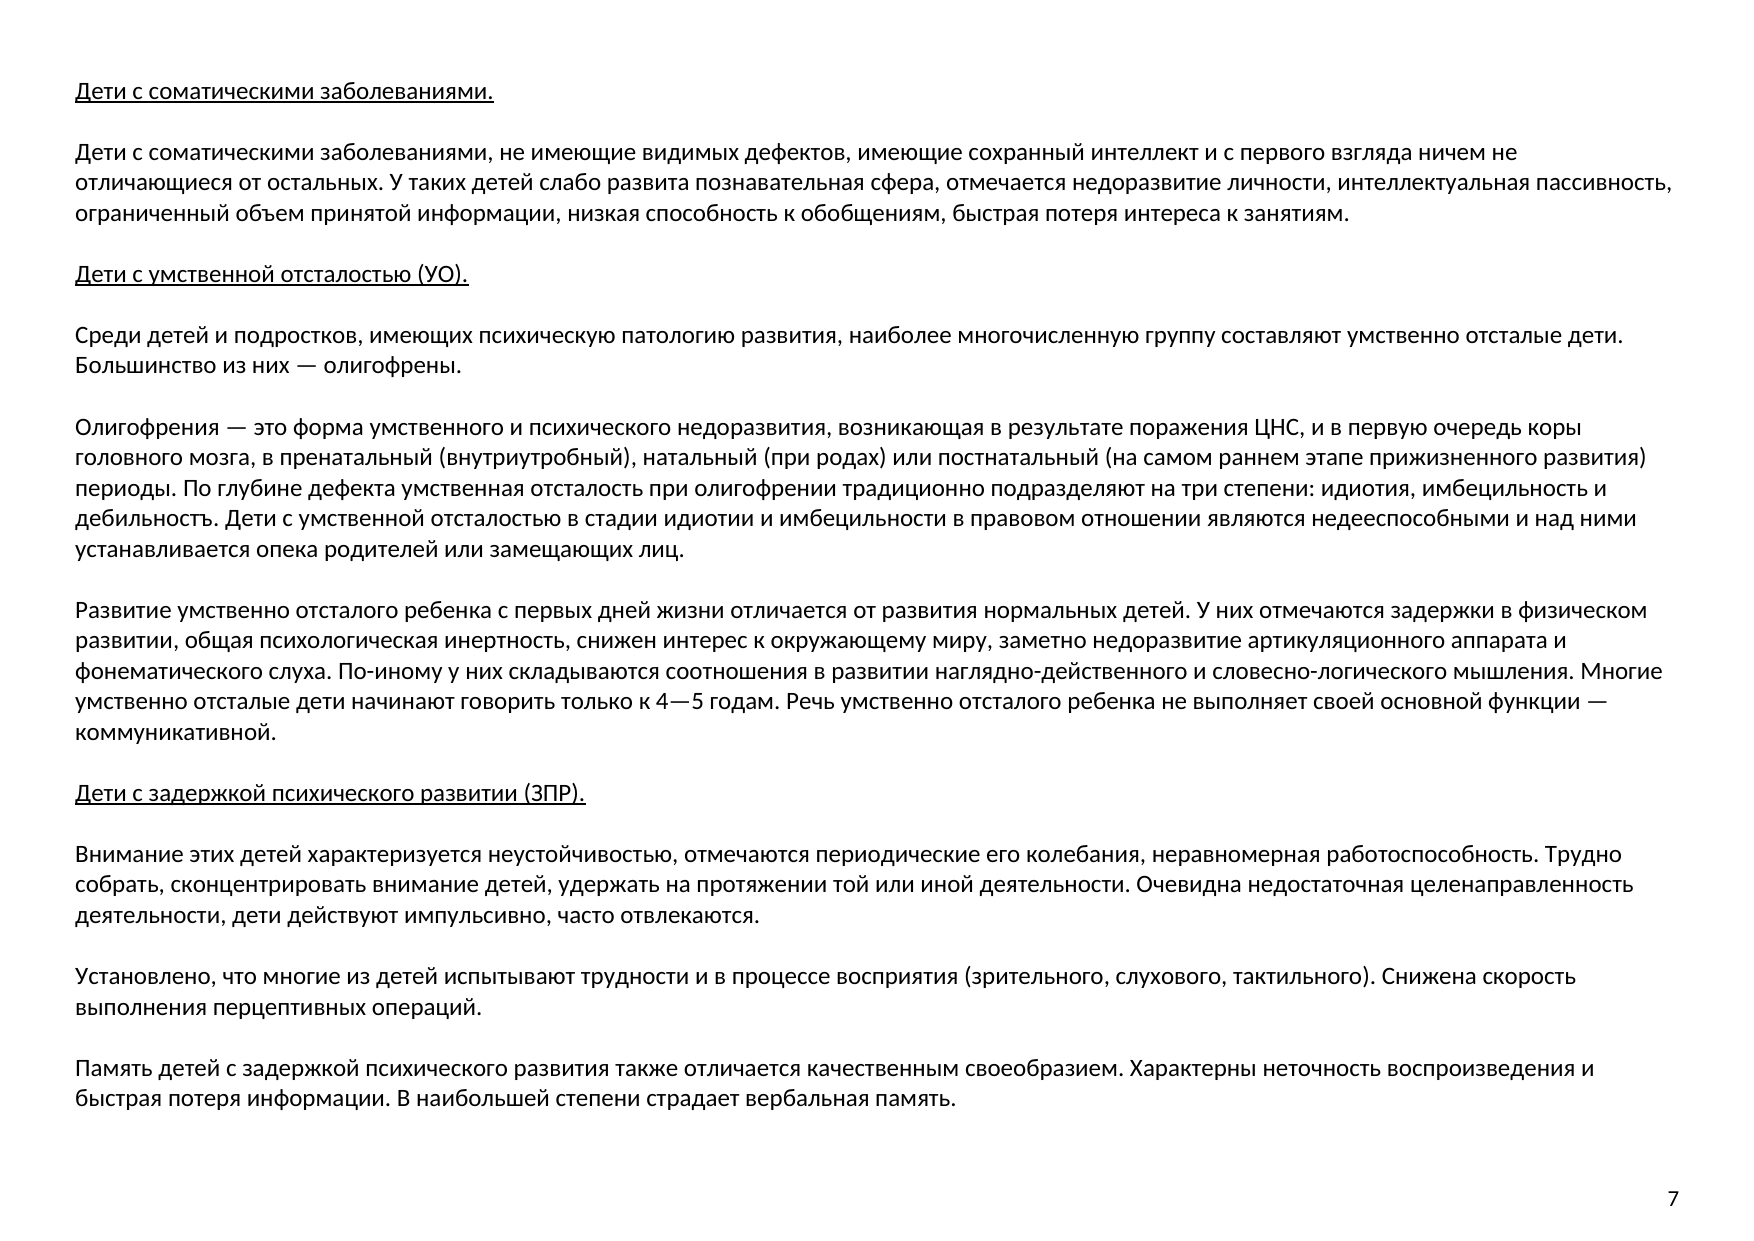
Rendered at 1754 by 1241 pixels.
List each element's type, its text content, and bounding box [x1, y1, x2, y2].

text Дети с задержкой психического развитии (ЗПР). [75, 777, 1679, 807]
text Дети с умственной отсталостью (УО). [75, 258, 1679, 289]
text Олигофрения — это форма умственного и психического недоразвития, возникающая в результате поражения ЦНС, и в первую очередь коры головного мозга, в пренатальный (внутриутробный), натальный (при родах) или постнатальный (на самом раннем этапе прижизненного развития) периоды. По глубине дефекта умственная отсталость при олигофрении традиционно подразделяют на три степени: идиотия, имбецильность и дебильностъ. Дети с умственной отсталостью в стадии идиотии и имбецильности в правовом отношении являются недееспособными и над ними устанавливается опека родителей или замещающих лиц. [75, 411, 1679, 563]
text Память детей с задержкой психического развития также отличается качественным своеобразием. Характерны неточность воспроизведения и быстрая потеря информации. В наибольшей степени страдает вербальная память. [75, 1052, 1679, 1113]
text Дети с соматическими заболеваниями. [75, 75, 1679, 106]
text Внимание этих детей характеризуется неустойчивостью, отмечаются периодические его колебания, неравномерная работоспособность. Трудно собрать, сконцентрировать внимание детей, удержать на протяжении той или иной деятельности. Очевидна недостаточная целенаправленность деятельности, дети действуют импульсивно, часто отвлекаются. [75, 838, 1679, 929]
text Среди детей и подростков, имеющих психическую патологию развития, наиболее многочисленную группу составляют умственно отсталые дети. Большинство из них — олигофрены. [75, 319, 1679, 380]
text Установлено, что многие из детей испытывают трудности и в процессе восприятия (зрительного, слухового, тактильного). Снижена скорость выполнения перцептивных операций. [75, 960, 1679, 1021]
text Развитие умственно отсталого ребенка с первых дней жизни отличается от развития нормальных детей. У них отмечаются задержки в физическом развитии, общая психологическая инертность, снижен интерес к окружающему миру, заметно недоразвитие артикуляционного аппарата и фонематического слуха. По-иному у них складываются соотношения в развитии наглядно-действенного и словесно-логического мышления. Многие умственно отсталые дети начинают говорить только к 4—5 годам. Речь умственно отсталого ребенка не выполняет своей основной функции — коммуникативной. [75, 594, 1679, 746]
text Дети с соматическими заболеваниями, не имеющие видимых дефектов, имеющие сохранный интеллект и с первого взгляда ничем не отличающиеся от остальных. У таких детей слабо развита познавательная сфера, отмечается недоразвитие личности, интеллектуальная пассивность, ограниченный объем принятой информации, низкая способность к обобщениям, быстрая потеря интереса к занятиям. [75, 136, 1679, 228]
